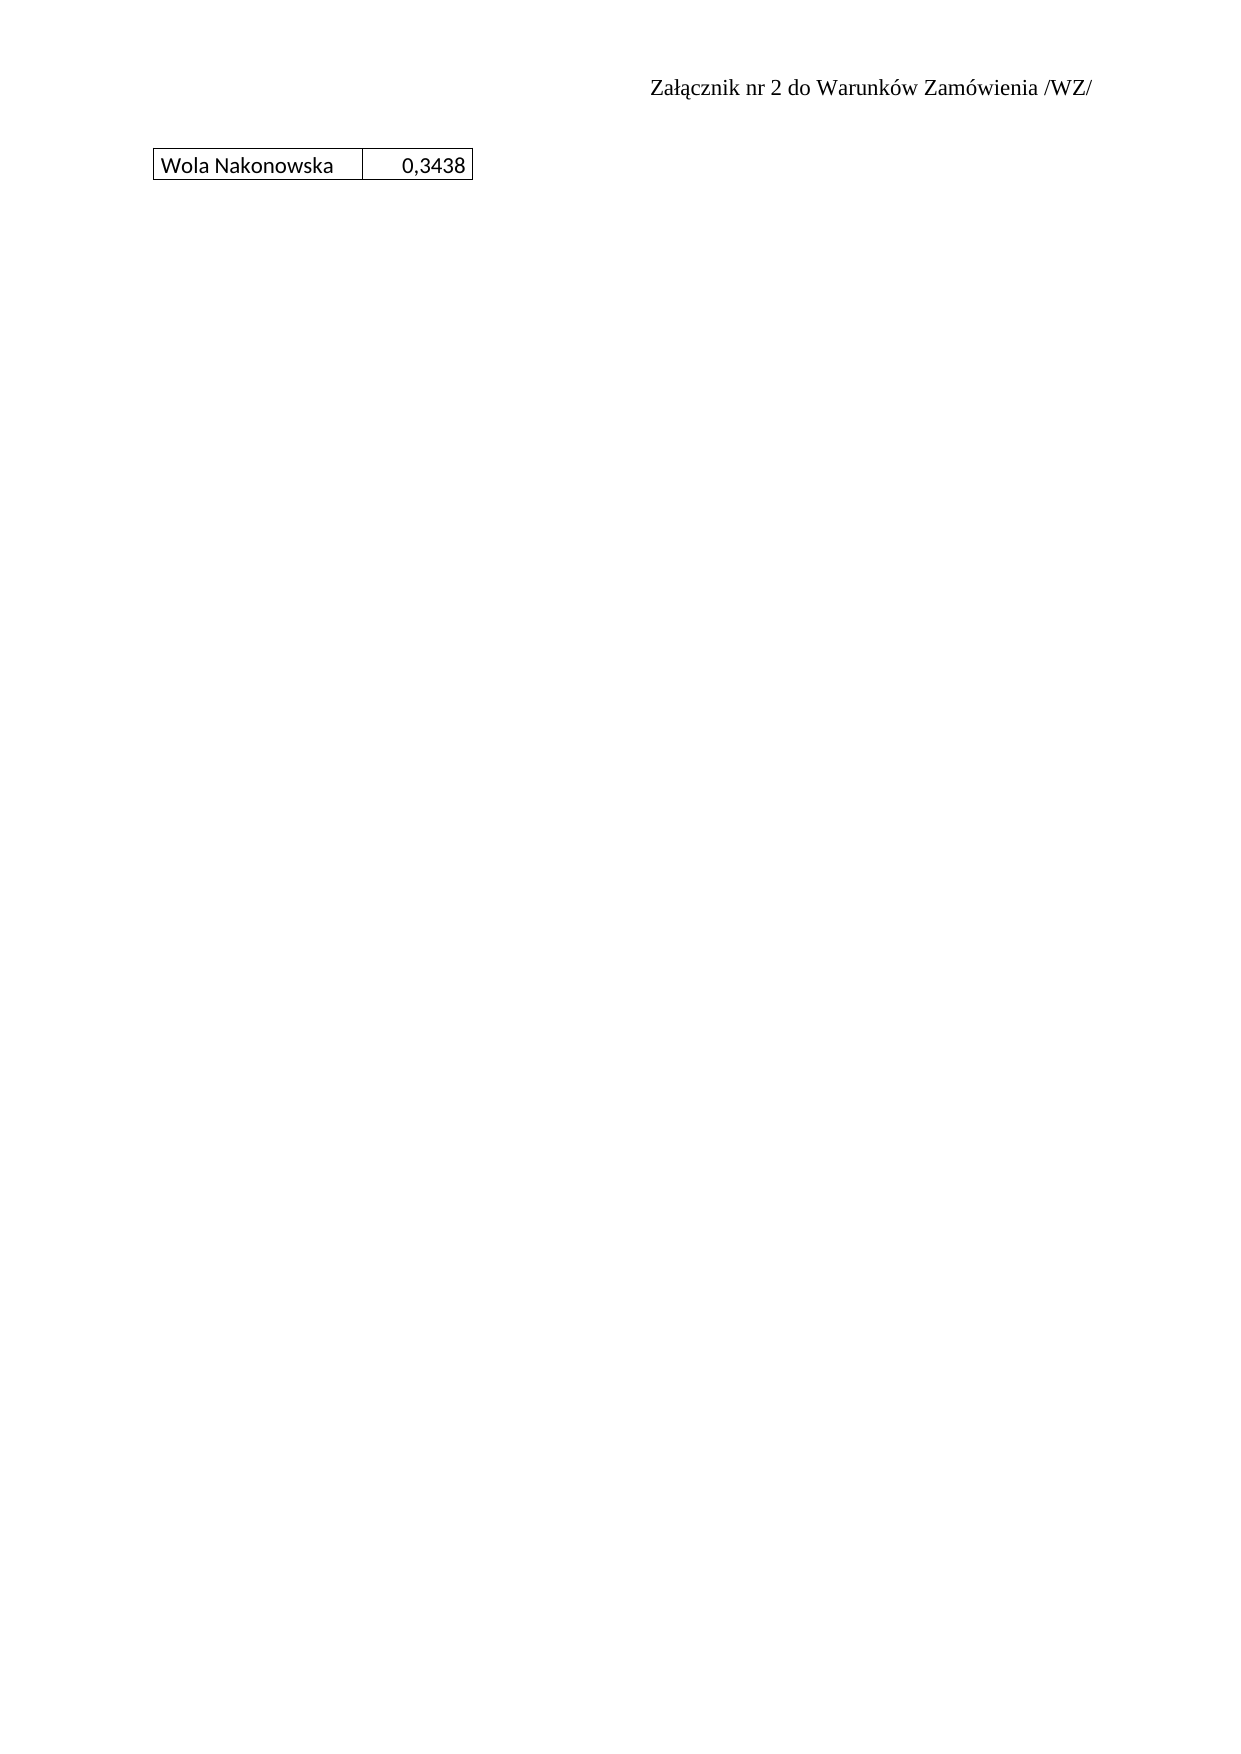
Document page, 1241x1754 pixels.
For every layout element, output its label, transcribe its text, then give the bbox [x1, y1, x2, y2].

table_cell 0,3438 [363, 149, 472, 179]
table_cell Wola Nakonowska [154, 149, 362, 179]
